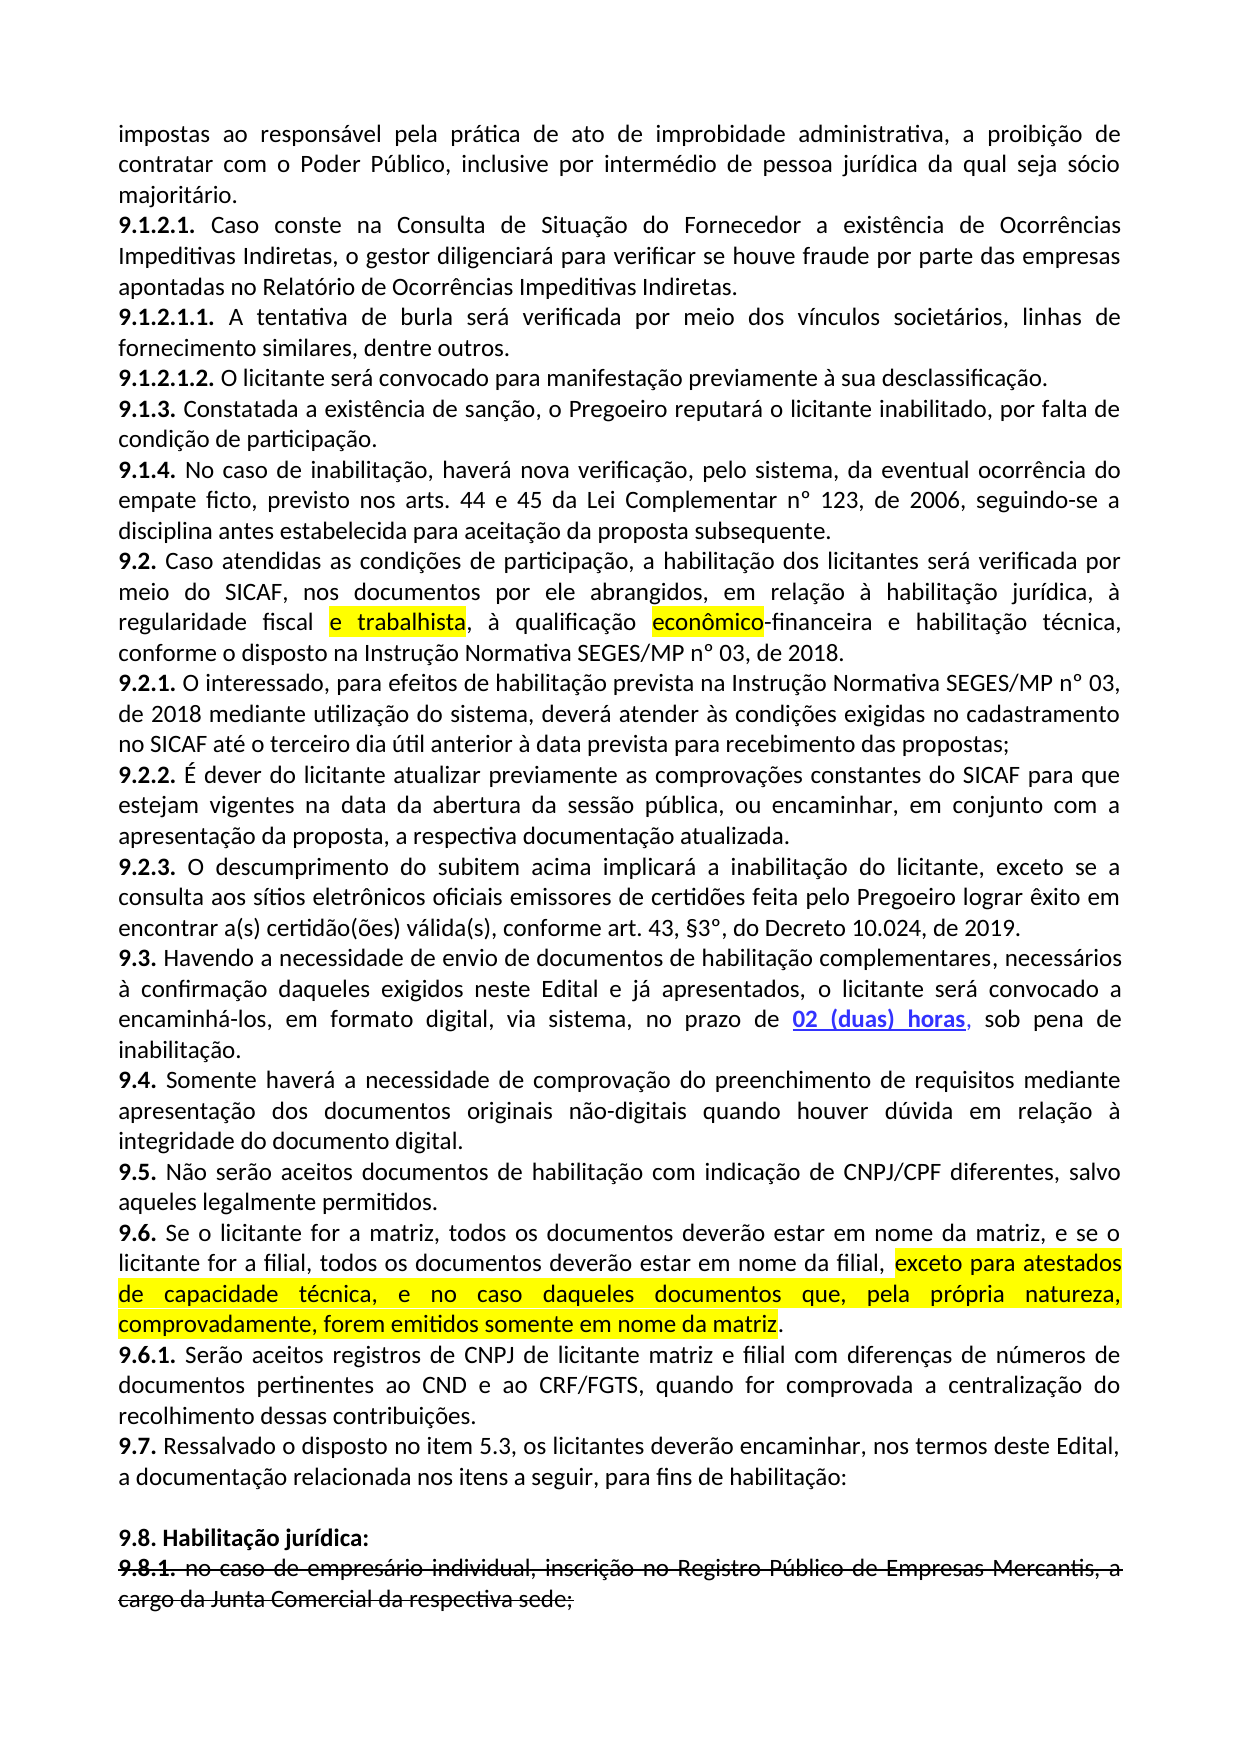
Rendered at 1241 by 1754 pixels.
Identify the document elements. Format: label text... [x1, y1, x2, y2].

text 9.5. Não serão aceitos documentos de habilitação com indicação de CNPJ/CPF diferentes, salvo aqueles legalmente permitidos. [118, 1156, 1122, 1217]
text 9.6.1. Serão aceitos registros de CNPJ de licitante matriz e filial com diferenças de números de documentos pertinentes ao CND e ao CRF/FGTS, quando for comprovada a centralização do recolhimento dessas contribuições. [118, 1339, 1122, 1431]
text 9.8.1. no caso de empresário individual, inscrição no Registro Público de Empresas Mercantis, a cargo da Junta Comercial da respectiva sede; [118, 1553, 1122, 1569]
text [118, 118, 1122, 210]
text 9.2.1. O interessado, para efeitos de habilitação prevista na Instrução Normativa SEGES/MP nº 03, de 2018 mediante utilização do sistema, deverá atender às condições exigidas no cadastramento no SICAF até o terceiro dia útil anterior à data prevista para recebimento das propostas; [118, 667, 1122, 759]
text 9.1.2.1.2. O licitante será convocado para manifestação previamente à sua desclassificação. [118, 362, 1122, 393]
text 9.1.4. No caso de inabilitação, haverá nova verificação, pelo sistema, da eventual ocorrência do empate ficto, previsto nos arts. 44 e 45 da Lei Complementar nº 123, de 2006, seguindo-se a disciplina antes estabelecida para aceitação da proposta subsequente. [118, 454, 1122, 545]
text 9.6. Se o licitante for a matriz, todos os documentos deverão estar em nome da matriz, e se o licitante for a filial, todos os documentos deverão estar em nome da filial, exceto para atestados de capacidade técnica, e no caso daqueles documentos que, pela própria natureza, comprovadamente, forem emitidos somente em nome da matriz. [118, 1308, 1122, 1339]
text 9.2.3. O descumprimento do subitem acima implicará a inabilitação do licitante, exceto se a consulta aos sítios eletrônicos oficiais emissores de certidões feita pelo Pregoeiro lograr êxito em encontrar a(s) certidão(ões) válida(s), conforme art. 43, §3º, do Decreto 10.024, de 2019. [118, 851, 1122, 942]
text 9.7. Ressalvado o disposto no item 5.3, os licitantes deverão encaminhar, nos termos deste Edital, a documentação relacionada nos itens a seguir, para fins de habilitação: [118, 1431, 1122, 1492]
text 9.2. Caso atendidas as condições de participação, a habilitação dos licitantes será verificada por meio do SICAF, nos documentos por ele abrangidos, em relação à habilitação jurídica, à regularidade fiscal e trabalhista, à qualificação econômico-financeira e habilitação técnica, conforme o disposto na Instrução Normativa SEGES/MP nº 03, de 2018. [118, 545, 1122, 667]
text 9.4. Somente haverá a necessidade de comprovação do preenchimento de requisitos mediante apresentação dos documentos originais não-digitais quando houver dúvida em relação à integridade do documento digital. [118, 1064, 1122, 1156]
text 9.8. Habilitação jurídica: [118, 1522, 1122, 1553]
text 9.1.3. Constatada a existência de sanção, o Pregoeiro reputará o licitante inabilitado, por falta de condição de participação. [118, 393, 1122, 454]
text 9.8.1. no caso de empresário individual, inscrição no Registro Público de Empresas Mercantis, a cargo da Junta Comercial da respectiva sede; [118, 1571, 1122, 1614]
text 9.2.2. É dever do licitante atualizar previamente as comprovações constantes do SICAF para que estejam vigentes na data da abertura da sessão pública, ou encaminhar, em conjunto com a apresentação da proposta, a respectiva documentação atualizada. [118, 759, 1122, 851]
text 9.6. Se o licitante for a matriz, todos os documentos deverão estar em nome da matriz, e se o licitante for a filial, todos os documentos deverão estar em nome da filial, exceto para atestados de capacidade técnica, e no caso daqueles documentos que, pela própria natureza, comprovadamente, forem emitidos somente em nome da matriz. [118, 1217, 1122, 1278]
text 9.1.2.1.1. A tentativa de burla será verificada por meio dos vínculos societários, linhas de fornecimento similares, dentre outros. [118, 301, 1122, 362]
text 9.1.2.1. Caso conste na Consulta de Situação do Fornecedor a existência de Ocorrências Impeditivas Indiretas, o gestor diligenciará para verificar se houve fraude por parte das empresas apontadas no Relatório de Ocorrências Impeditivas Indiretas. [118, 210, 1122, 301]
text 9.3. Havendo a necessidade de envio de documentos de habilitação complementares, necessários à confirmação daqueles exigidos neste Edital e já apresentados, o licitante será convocado a encaminhá-los, em formato digital, via sistema, no prazo de 02 (duas) horas, sob pena de inabilitação. [118, 942, 1122, 1064]
